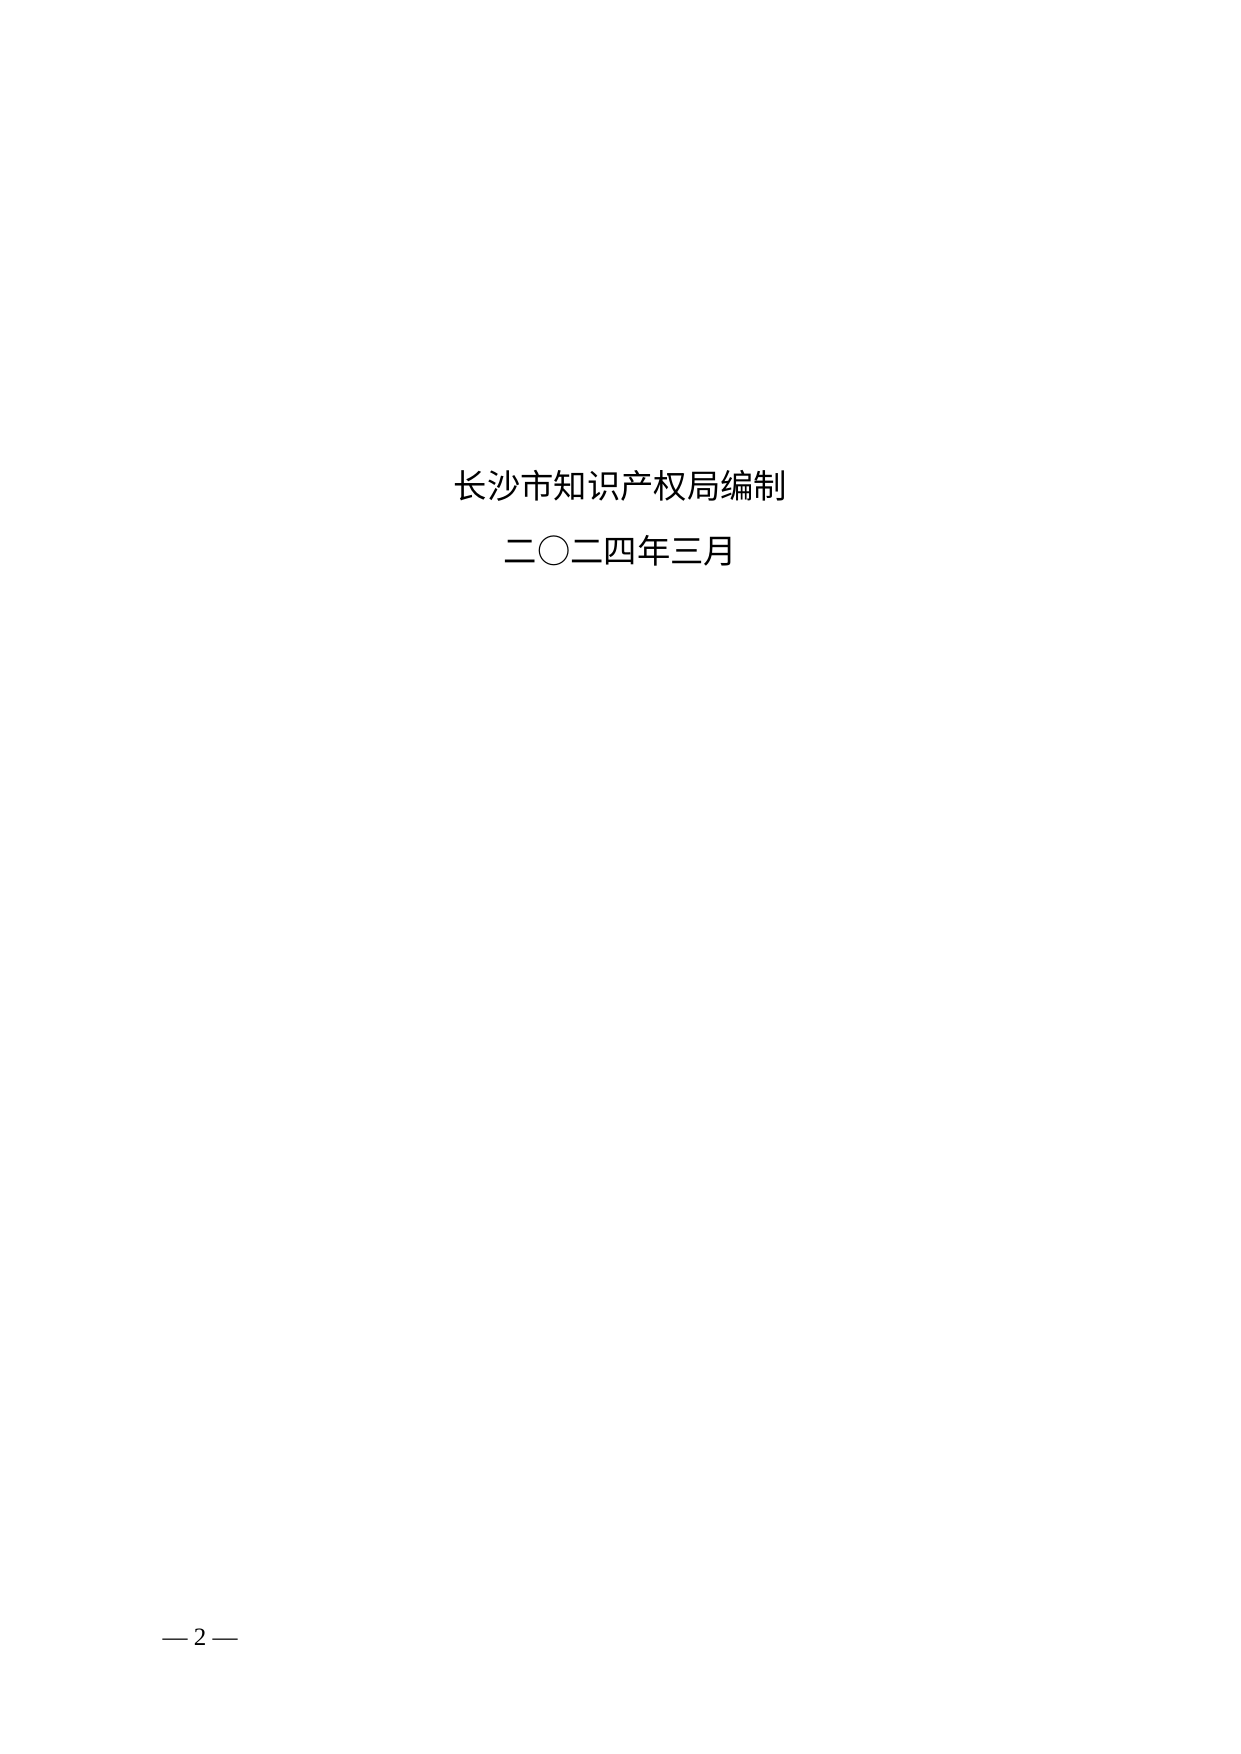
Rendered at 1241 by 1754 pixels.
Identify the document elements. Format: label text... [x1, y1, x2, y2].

text 二○二四年三月 [162, 517, 1078, 582]
text 长沙市知识产权局编制 [162, 452, 1078, 517]
